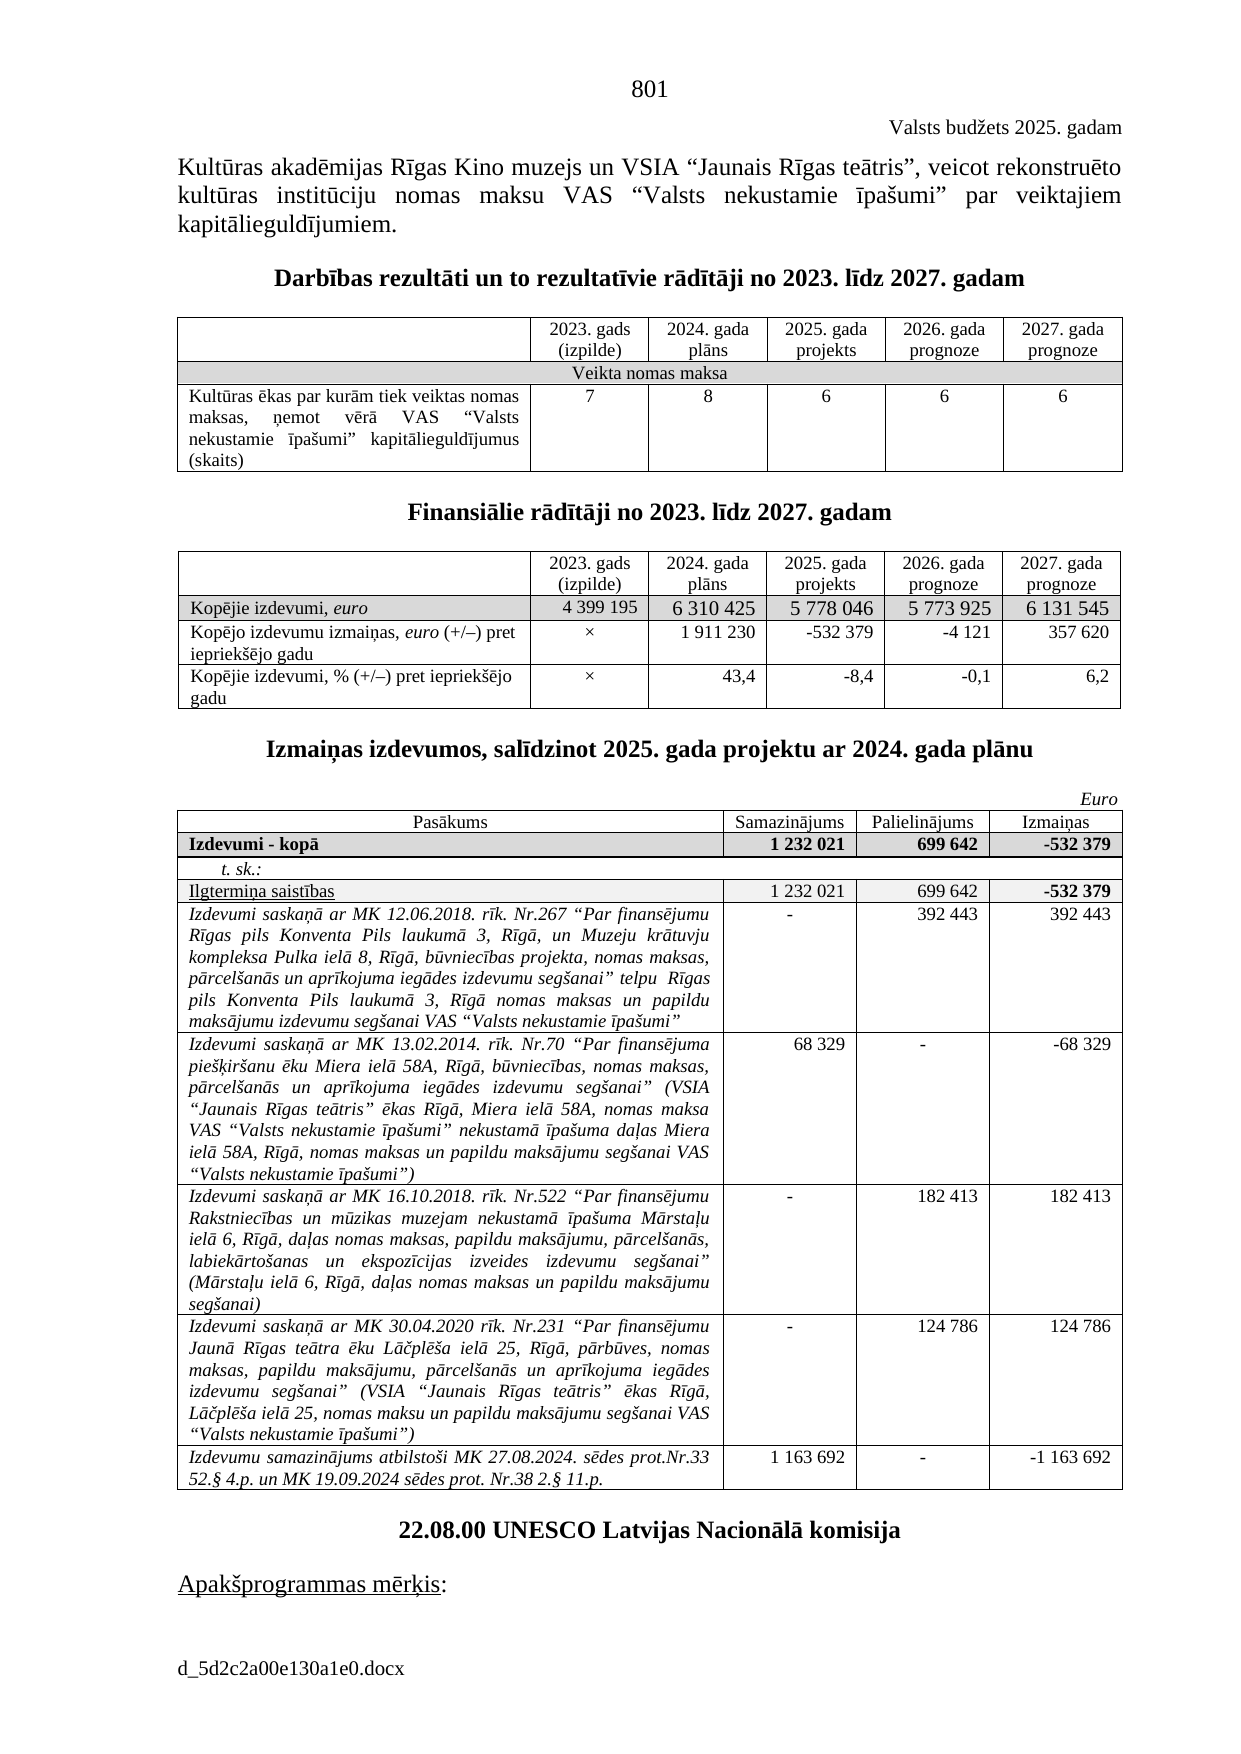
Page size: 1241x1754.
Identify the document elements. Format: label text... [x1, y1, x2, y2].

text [177, 152, 1122, 238]
table_cell 1 163 692 [724, 1446, 856, 1489]
text Finansiālie rādītāji no 2023. līdz 2027. gadam [177, 497, 1122, 526]
table_cell - [857, 1033, 989, 1184]
table_cell 1 232 021 [724, 880, 856, 902]
table_cell 182 413 [990, 1185, 1122, 1314]
table_cell Kopējie izdevumi, euro [179, 596, 530, 620]
table_cell 7 [531, 385, 648, 471]
table_cell Izdevumi saskaņā ar MK 13.02.2014. rīk. Nr.70 “Par finansējuma piešķiršanu ēku Miera ielā 58A, Rīgā, būvniecības, nomas maksas, pārcelšanās un aprīkojuma iegādes izdevumu segšanai” (VSIA “Jaunais Rīgas teātris” ēkas Rīgā, Miera ielā 58A, nomas maksa VAS “Valsts nekustamie īpašumi” nekustamā īpašuma daļas Miera ielā 58A, Rīgā, nomas maksas un papildu maksājumu segšanai VAS “Valsts nekustamie īpašumi”) [178, 1033, 723, 1184]
table_cell Kultūras ēkas par kurām tiek veiktas nomas maksas, ņemot vērā VAS “Valsts nekustamie īpašumi” kapitālieguldījumus (skaits) [178, 385, 530, 471]
table_cell -1 163 692 [990, 1446, 1122, 1489]
text Izmaiņas izdevumos, salīdzinot 2025. gada projektu ar 2024. gada plānu [177, 734, 1122, 763]
table_cell 699 642 [857, 833, 989, 856]
table_header 2027. gada prognoze [1003, 552, 1120, 595]
table_cell 1 232 021 [724, 833, 856, 856]
table_cell 6,2 [1003, 665, 1120, 708]
table_cell 699 642 [857, 880, 989, 902]
table_cell 6 [1004, 385, 1122, 471]
table_cell t. sk.: [178, 858, 1122, 879]
table_cell 6 310 425 [649, 596, 766, 620]
table_cell -4 121 [885, 621, 1002, 664]
table_cell 68 329 [724, 1033, 856, 1184]
table_cell -532 379 [767, 621, 884, 664]
table_cell -68 329 [990, 1033, 1122, 1184]
table_cell 4 399 195 [531, 596, 648, 620]
table_header 2025. gada projekts [768, 318, 885, 361]
table_header 2026. gada prognoze [886, 318, 1003, 361]
table_cell - [724, 1185, 856, 1314]
table_header 2025. gada projekts [767, 552, 884, 595]
text Darbības rezultāti un to rezultatīvie rādītāji no 2023. līdz 2027. gadam [177, 263, 1122, 292]
table_cell 392 443 [990, 903, 1122, 1032]
table_cell -532 379 [990, 833, 1122, 856]
table_header Pasākums [178, 811, 723, 832]
table_header 2024. gada plāns [649, 318, 767, 361]
table_header 2027. gada prognoze [1004, 318, 1122, 361]
table_cell Veikta nomas maksa [178, 362, 1122, 383]
table_cell × [531, 621, 648, 664]
table_header Palielinājums [857, 811, 989, 832]
table_cell 1 911 230 [649, 621, 766, 664]
text 22.08.00 UNESCO Latvijas Nacionālā komisija [177, 1515, 1122, 1544]
table_header [179, 552, 530, 595]
table_cell 182 413 [857, 1185, 989, 1314]
table_header [178, 318, 530, 361]
table_cell Izdevumi saskaņā ar MK 16.10.2018. rīk. Nr.522 “Par finansējumu Rakstniecības un mūzikas muzejam nekustamā īpašuma Mārstaļu ielā 6, Rīgā, daļas nomas maksas, papildu maksājumu, pārcelšanās, labiekārtošanas un ekspozīcijas izveides izdevumu segšanai” (Mārstaļu ielā 6, Rīgā, daļas nomas maksas un papildu maksājumu segšanai) [178, 1185, 723, 1314]
text Euro [1002, 788, 1122, 809]
table_cell Kopējo izdevumu izmaiņas, euro (+/–) pret iepriekšējo gadu [179, 621, 530, 664]
table_cell - [724, 1315, 856, 1445]
table_cell 357 620 [1003, 621, 1120, 664]
table_header 2026. gada prognoze [885, 552, 1002, 595]
table_header 2024. gada plāns [649, 552, 766, 595]
table_header Samazinājums [724, 811, 856, 832]
table_cell -8,4 [767, 665, 884, 708]
table_cell Ilgtermiņa saistības [178, 880, 723, 902]
table_cell × [531, 665, 648, 708]
table_cell 6 [886, 385, 1003, 471]
table_cell Izdevumu samazinājums atbilstoši MK 27.08.2024. sēdes prot.Nr.33 52.§ 4.p. un MK 19.09.2024 sēdes prot. Nr.38 2.§ 11.p. [178, 1446, 723, 1489]
table_cell 392 443 [857, 903, 989, 1032]
table_header 2023. gads (izpilde) [531, 318, 648, 361]
table_cell 124 786 [990, 1315, 1122, 1445]
table_cell 124 786 [857, 1315, 989, 1445]
table_cell 6 131 545 [1003, 596, 1120, 620]
table_header Izmaiņas [990, 811, 1122, 832]
table_cell -0,1 [885, 665, 1002, 708]
table_cell 8 [649, 385, 767, 471]
table_cell 5 773 925 [885, 596, 1002, 620]
table_cell Izdevumi saskaņā ar MK 30.04.2020 rīk. Nr.231 “Par finansējumu Jaunā Rīgas teātra ēku Lāčplēša ielā 25, Rīgā, pārbūves, nomas maksas, papildu maksājumu, pārcelšanās un aprīkojuma iegādes izdevumu segšanai” (VSIA “Jaunais Rīgas teātris” ēkas Rīgā, Lāčplēša ielā 25, nomas maksu un papildu maksājumu segšanai VAS “Valsts nekustamie īpašumi”) [178, 1315, 723, 1445]
table_cell 43,4 [649, 665, 766, 708]
table_cell -532 379 [990, 880, 1122, 902]
table_header 2023. gads (izpilde) [531, 552, 648, 595]
table_cell - [724, 903, 856, 1032]
table_cell Kopējie izdevumi, % (+/–) pret iepriekšējo gadu [179, 665, 530, 708]
text Apakšprogrammas mērķis: [177, 1569, 1122, 1597]
table_cell Izdevumi - kopā [178, 833, 723, 856]
table_cell - [857, 1446, 989, 1489]
table_cell 5 778 046 [767, 596, 884, 620]
table_cell Izdevumi saskaņā ar MK 12.06.2018. rīk. Nr.267 “Par finansējumu Rīgas pils Konventa Pils laukumā 3, Rīgā, un Muzeju krātuvju kompleksa Pulka ielā 8, Rīgā, būvniecības projekta, nomas maksas, pārcelšanās un aprīkojuma iegādes izdevumu segšanai” telpu Rīgas pils Konventa Pils laukumā 3, Rīgā nomas maksas un papildu maksājumu izdevumu segšanai VAS “Valsts nekustamie īpašumi” [178, 903, 723, 1032]
table_cell 6 [768, 385, 885, 471]
